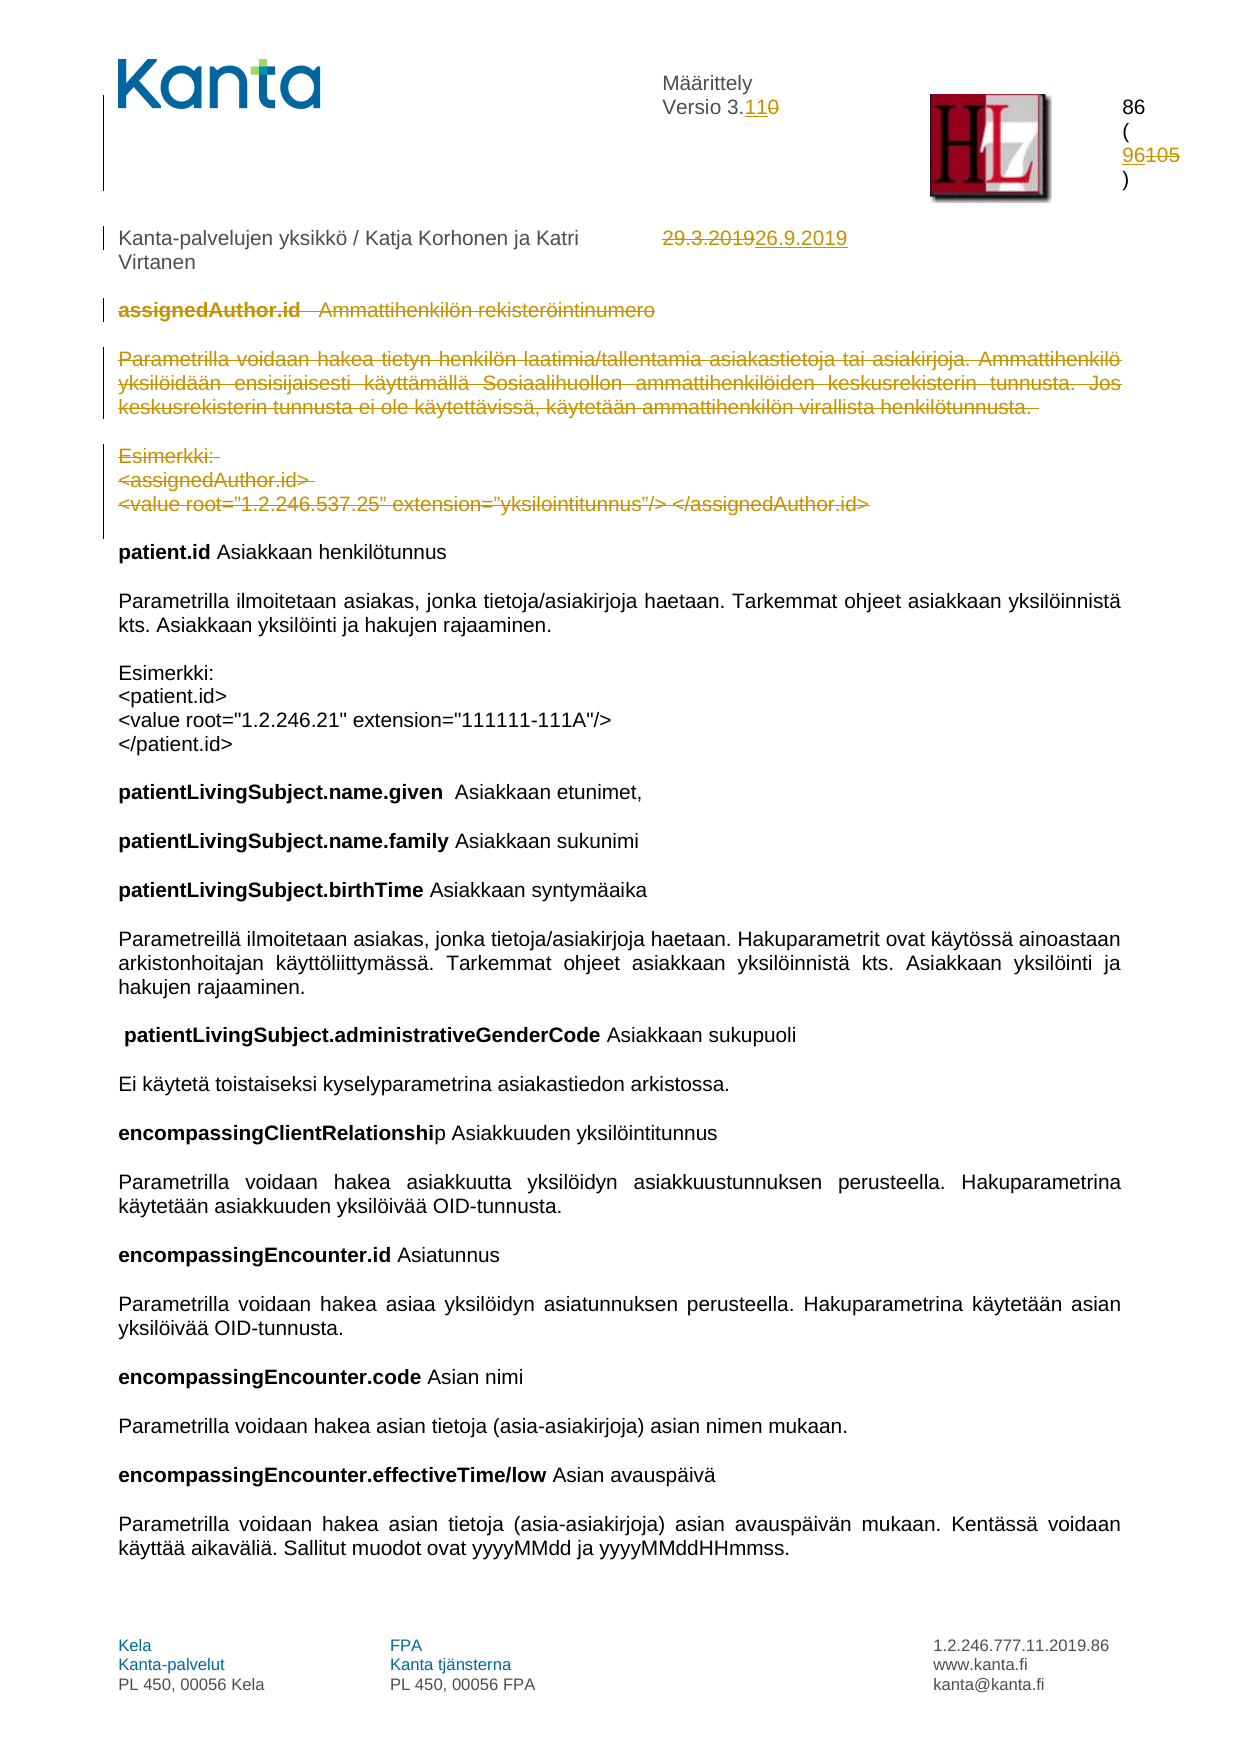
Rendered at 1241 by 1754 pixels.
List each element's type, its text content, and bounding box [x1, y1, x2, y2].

text encompassingClientRelationship Asiakkuuden yksilöintitunnus [118, 1121, 1122, 1145]
picture [118, 59, 321, 109]
text <patient.id> [118, 684, 1122, 708]
text Parametrilla ilmoitetaan asiakas, jonka tietoja/asiakirjoja haetaan. Tarkemmat ohjeet asiakkaan yksilöinnistä kts. Asiakkaan yksilöinti ja hakujen rajaaminen. [118, 588, 1122, 636]
text <value root="1.2.246.21" extension="111111-111A"/> [118, 708, 1122, 732]
text encompassingEncounter.id Asiatunnus [118, 1243, 1122, 1267]
text patientLivingSubject.administrativeGenderCode Asiakkaan sukupuoli [118, 1023, 1122, 1047]
text Ei käytetä toistaiseksi kyselyparametrina asiakastiedon arkistossa. [118, 1072, 1122, 1096]
text Parametreillä ilmoitetaan asiakas, jonka tietoja/asiakirjoja haetaan. Hakuparametrit ovat käytössä ainoastaan arkistonhoitajan käyttöliittymässä. Tarkemmat ohjeet asiakkaan yksilöinnistä kts. Asiakkaan yksilöinti ja hakujen rajaaminen. [118, 927, 1122, 999]
text encompassingEncounter.effectiveTime/low Asian avauspäivä [118, 1462, 1122, 1486]
text Parametrilla voidaan hakea asian tietoja (asia-asiakirjoja) asian avauspäivän mukaan. Kentässä voidaan käyttää aikaväliä. Sallitut muodot ovat yyyyMMdd ja yyyyMMddHHmmss. [118, 1511, 1122, 1559]
text </patient.id> [118, 732, 1122, 756]
text Parametrilla voidaan hakea asiakkuutta yksilöidyn asiakkuustunnuksen perusteella. Hakuparametrina käytetään asiakkuuden yksilöivää OID-tunnusta. [118, 1170, 1122, 1218]
text encompassingEncounter.code Asian nimi [118, 1364, 1122, 1388]
text patientLivingSubject.name.family Asiakkaan sukunimi [118, 829, 1122, 853]
text Esimerkki: [118, 660, 1122, 684]
text Parametrilla voidaan hakea asian tietoja (asia-asiakirjoja) asian nimen mukaan. [118, 1413, 1122, 1437]
picture [930, 94, 1053, 203]
text patient.id Asiakkaan henkilötunnus [118, 539, 1122, 563]
text Parametrilla voidaan hakea asiaa yksilöidyn asiatunnuksen perusteella. Hakuparametrina käytetään asian yksilöivää OID-tunnusta. [118, 1292, 1122, 1339]
text patientLivingSubject.birthTime Asiakkaan syntymäaika [118, 878, 1122, 902]
text patientLivingSubject.name.given Asiakkaan etunimet, [118, 780, 1122, 804]
